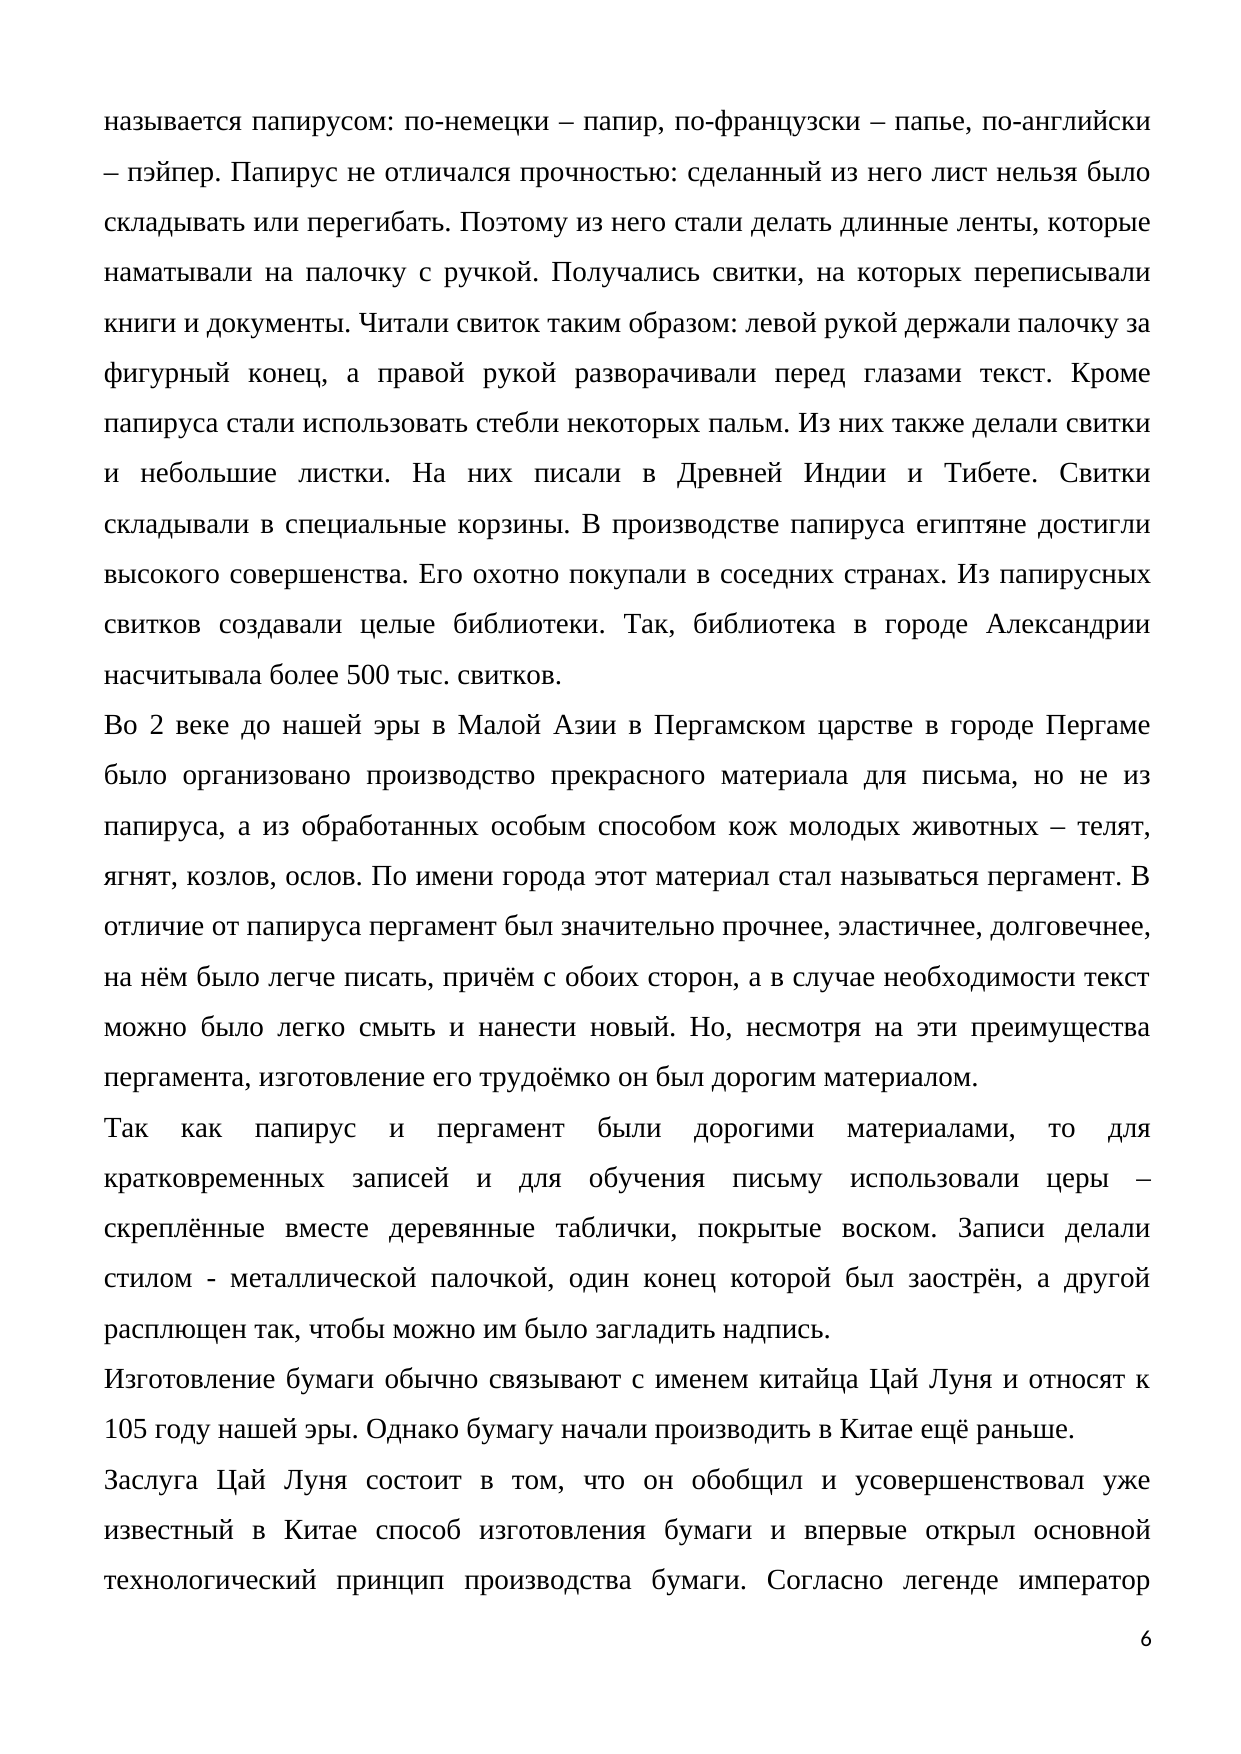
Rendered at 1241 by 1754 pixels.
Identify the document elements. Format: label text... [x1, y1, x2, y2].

text Изготовление бумаги обычно связывают с именем китайца Цай Луня и относят к 105 году нашей эры. Однако бумагу начали производить в Китае ещё раньше. [103, 1361, 1152, 1445]
text Так как папирус и пергамент были дорогими материалами, то для кратковременных записей и для обучения письму использовали церы – скреплённые вместе деревянные таблички, покрытые воском. Записи делали стилом - металлической палочкой, один конец которой был заострён, а другой расплющен так, чтобы можно им было загладить надпись. [103, 1110, 1152, 1344]
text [103, 103, 1152, 690]
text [103, 1462, 1152, 1596]
text Во 2 веке до нашей эры в Малой Азии в Пергамском царстве в городе Пергаме было организовано производство прекрасного материала для письма, но не из папируса, а из обработанных особым способом кож молодых животных – телят, ягнят, козлов, ослов. По имени города этот материал стал называться пергамент. В отличие от папируса пергамент был значительно прочнее, эластичнее, долговечнее, на нём было легче писать, причём с обоих сторон, а в случае необходимости текст можно было легко смыть и нанести новый. Но, несмотря на эти преимущества пергамента, изготовление его трудоёмко он был дорогим материалом. [103, 707, 1152, 1093]
